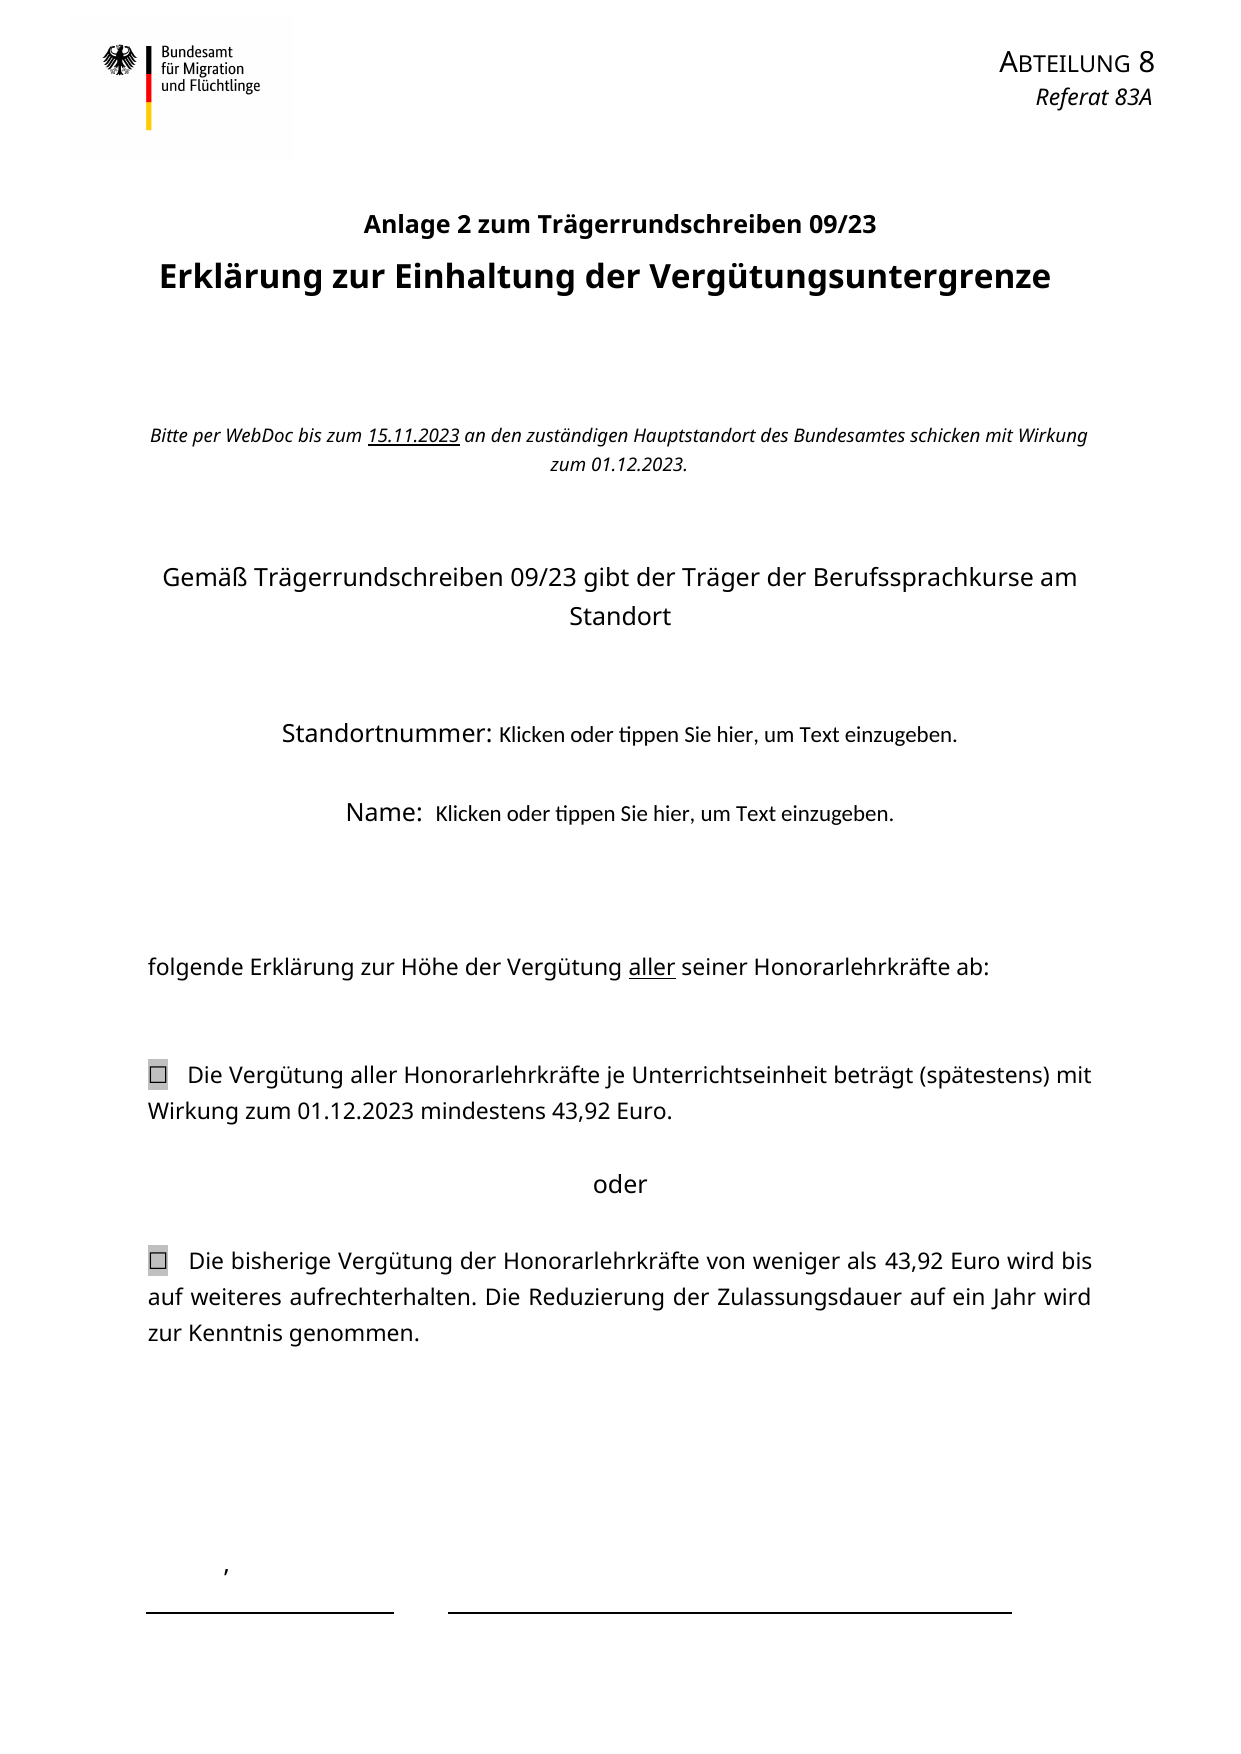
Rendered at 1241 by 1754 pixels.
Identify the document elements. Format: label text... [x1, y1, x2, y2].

text , [148, 1545, 1093, 1579]
text Gemäß Trägerrundschreiben 09/23 gibt der Träger der Berufssprachkurse am Standort [148, 559, 1093, 633]
text Bitte per WebDoc bis zum 15.11.2023 an den zuständigen Hauptstandort des Bundesamtes schicken mit Wirkung zum 01.12.2023. [148, 422, 1093, 477]
text Anlage 2 zum Trägerrundschreiben 09/23 [148, 203, 1093, 240]
text Erklärung zur Einhaltung der Vergütungsuntergrenze [148, 253, 1063, 298]
picture [68, 15, 294, 161]
text folgende Erklärung zur Höhe der Vergütung aller seiner Honorarlehrkräfte ab: [148, 951, 1093, 982]
text Die Vergütung aller Honorarlehrkräfte je Unterrichtseinheit beträgt (spätestens) mit Wirkung zum 01.12.2023 mindestens 43,92 Euro. [148, 1059, 1093, 1126]
text Die bisherige Vergütung der Honorarlehrkräfte von weniger als 43,92 Euro wird bis auf weiteres aufrechterhalten. Die Reduzierung der Zulassungsdauer auf ein Jahr wird zur Kenntnis genommen. [148, 1245, 1093, 1348]
text oder [148, 1167, 1093, 1201]
text Name: [148, 794, 1093, 828]
text Standortnummer: [148, 716, 1093, 750]
